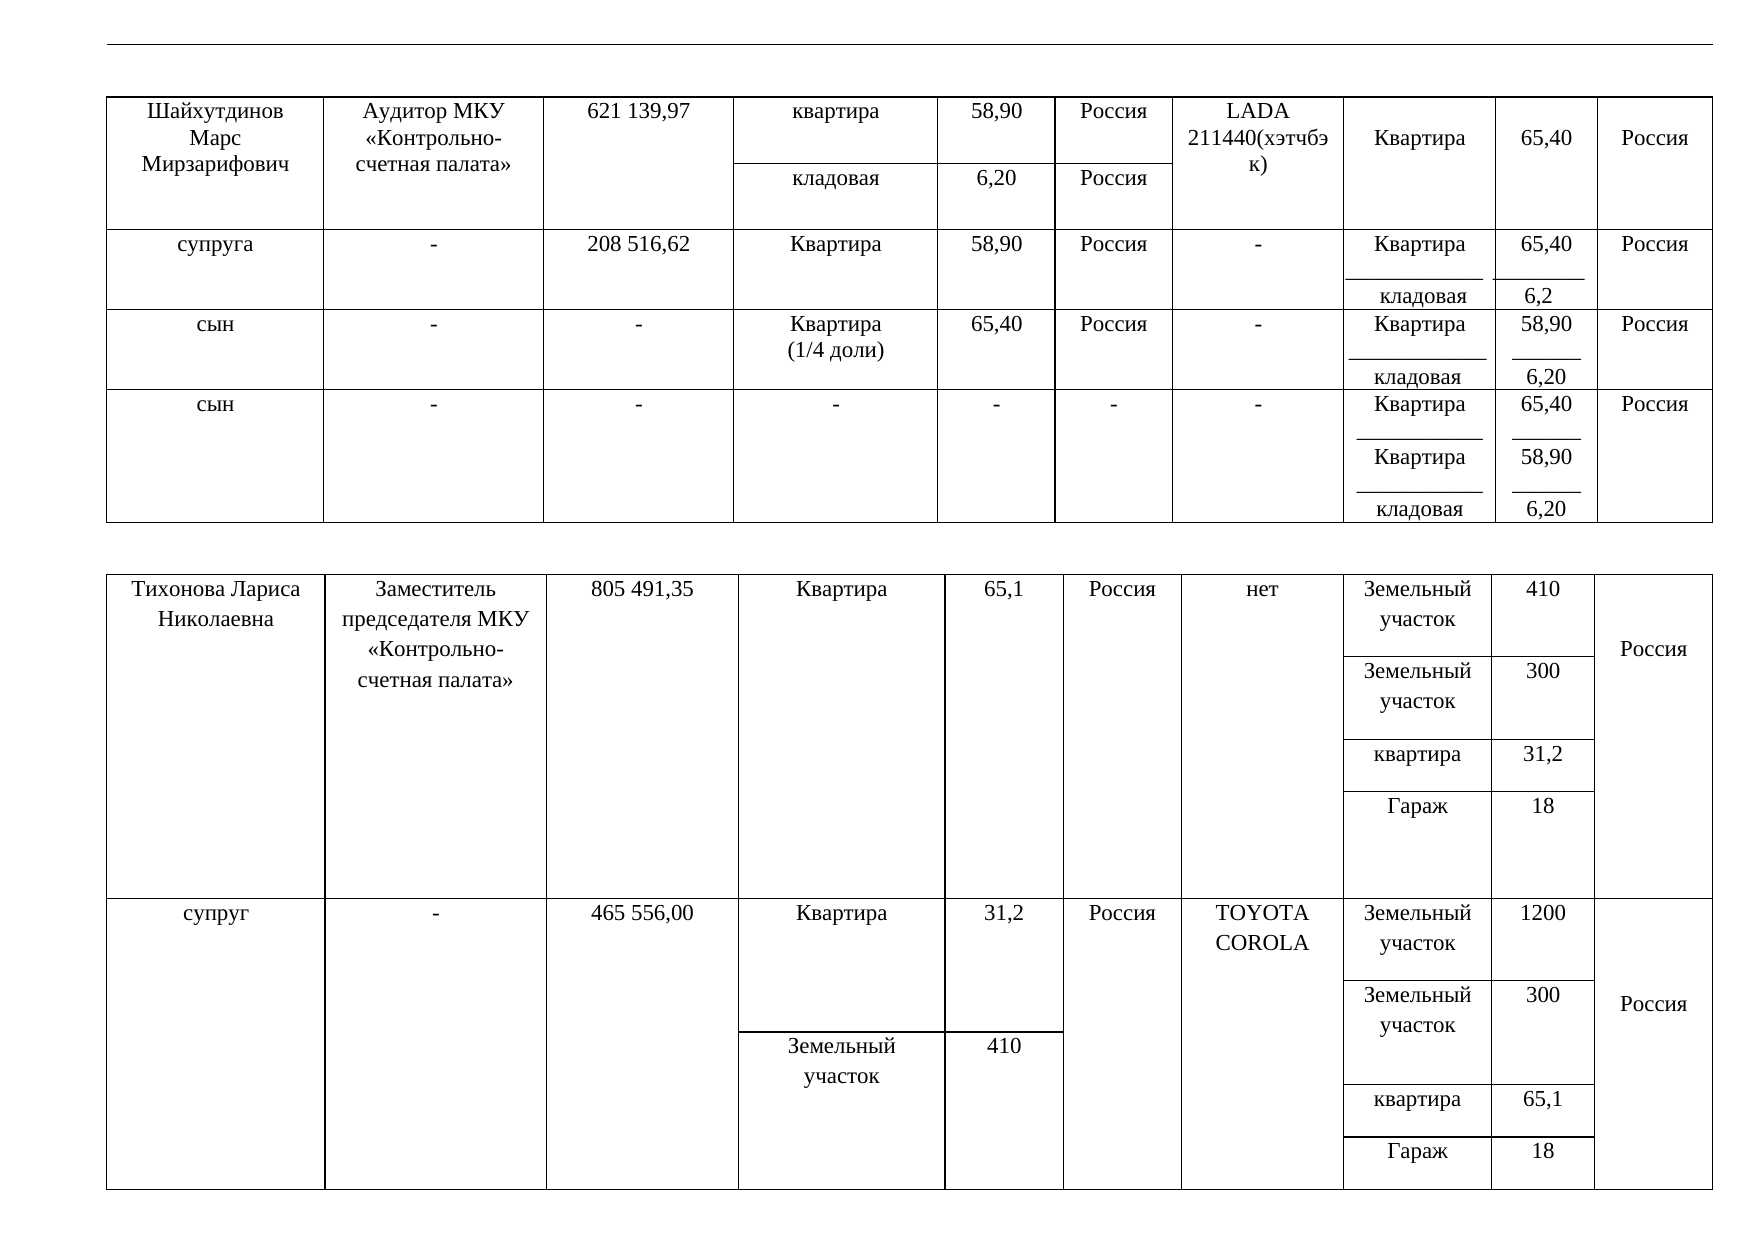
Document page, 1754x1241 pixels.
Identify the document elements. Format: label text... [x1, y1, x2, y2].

table_cell 65,40 ________ 6,2 [1496, 230, 1597, 309]
table_cell - [1173, 230, 1343, 309]
table_cell Квартира [734, 230, 937, 309]
table_cell 65,40 [938, 310, 1054, 389]
table_cell Россия [1598, 310, 1712, 389]
table_cell - [326, 899, 546, 1188]
table_cell - [1173, 310, 1343, 389]
table_cell Россия [1598, 390, 1712, 522]
table_cell TOYOTA COROLA [1182, 899, 1343, 1188]
table_header Шайхутдинов Марс Мирзарифович [107, 98, 323, 229]
table_header Россия [1595, 575, 1712, 898]
table_cell 18 [1492, 792, 1594, 898]
table_header нет [1182, 575, 1343, 898]
table_header LADA 211440(хэтчбэк) [1173, 98, 1343, 229]
table_cell - [1056, 390, 1172, 522]
table_header Россия [1064, 575, 1181, 898]
table_header Аудитор МКУ «Контрольно-счетная палата» [324, 98, 543, 229]
table_cell Гараж [1344, 1138, 1491, 1188]
table_cell Земельный участок [739, 1033, 944, 1188]
table_cell - [324, 310, 543, 389]
table_header 58,90 [938, 98, 1054, 163]
table_cell 65,1 [1492, 1085, 1594, 1136]
table_cell Земельный участок [1344, 899, 1491, 980]
table_cell 18 [1492, 1138, 1594, 1188]
table_cell 58,90 ______ 6,20 [1496, 310, 1597, 389]
table_cell квартира [1344, 740, 1491, 791]
table_cell - [938, 390, 1054, 522]
table_header Квартира [739, 575, 944, 898]
table_header 65,1 [946, 575, 1063, 898]
table_cell 465 556,00 [547, 899, 738, 1188]
table_cell 6,20 [938, 164, 1054, 229]
table_cell - [324, 230, 543, 309]
table_cell 410 [946, 1033, 1063, 1188]
table_cell сын [107, 390, 323, 522]
table_header 805 491,35 [547, 575, 738, 898]
table_cell супруг [107, 899, 324, 1188]
table_cell Россия [1598, 230, 1712, 309]
table_cell 31,2 [1492, 740, 1594, 791]
table_cell Квартира ___________ Квартира ___________ кладовая [1344, 390, 1495, 522]
table_cell Гараж [1344, 792, 1491, 898]
table_cell 1200 [1492, 899, 1594, 980]
table_cell кладовая [734, 164, 937, 229]
table_cell сын [107, 310, 323, 389]
table_cell 300 [1492, 981, 1594, 1084]
table_cell Квартира ____________ кладовая [1344, 230, 1495, 309]
table_cell - [734, 390, 937, 522]
table_cell Земельный участок [1344, 981, 1491, 1084]
table_header Заместитель председателя МКУ «Контрольно-счетная палата» [326, 575, 546, 898]
table_header Земельный участок [1344, 575, 1491, 656]
table_cell супруга [107, 230, 323, 309]
table_cell 65,40 ______58,90 ______ 6,20 [1496, 390, 1597, 522]
table_cell Квартира (1/4 доли) [734, 310, 937, 389]
table_cell - [1173, 390, 1343, 522]
table_cell Россия [1056, 230, 1172, 309]
table_header 65,40 [1496, 98, 1597, 229]
table_cell - [544, 390, 733, 522]
table_cell 300 [1492, 657, 1594, 738]
table_cell Россия [1595, 899, 1712, 1188]
table_cell Квартира ____________ кладовая [1344, 310, 1495, 389]
table_cell квартира [1344, 1085, 1491, 1136]
table_cell - [324, 390, 543, 522]
table_cell Квартира [739, 899, 944, 1031]
table_header Россия [1056, 98, 1172, 163]
table_header 410 [1492, 575, 1594, 656]
table_header Тихонова Лариса Николаевна [107, 575, 324, 898]
table_cell - [544, 310, 733, 389]
table_cell 208 516,62 [544, 230, 733, 309]
table_cell Россия [1056, 310, 1172, 389]
table_cell Россия [1056, 164, 1172, 229]
table_header Россия [1598, 98, 1712, 229]
table_header Квартира [1344, 98, 1495, 229]
table_cell Россия [1064, 899, 1181, 1188]
table_header квартира [734, 98, 937, 163]
table_header 621 139,97 [544, 98, 733, 229]
table_cell 31,2 [946, 899, 1063, 1031]
table_cell Земельный участок [1344, 657, 1491, 738]
table_cell 58,90 [938, 230, 1054, 309]
